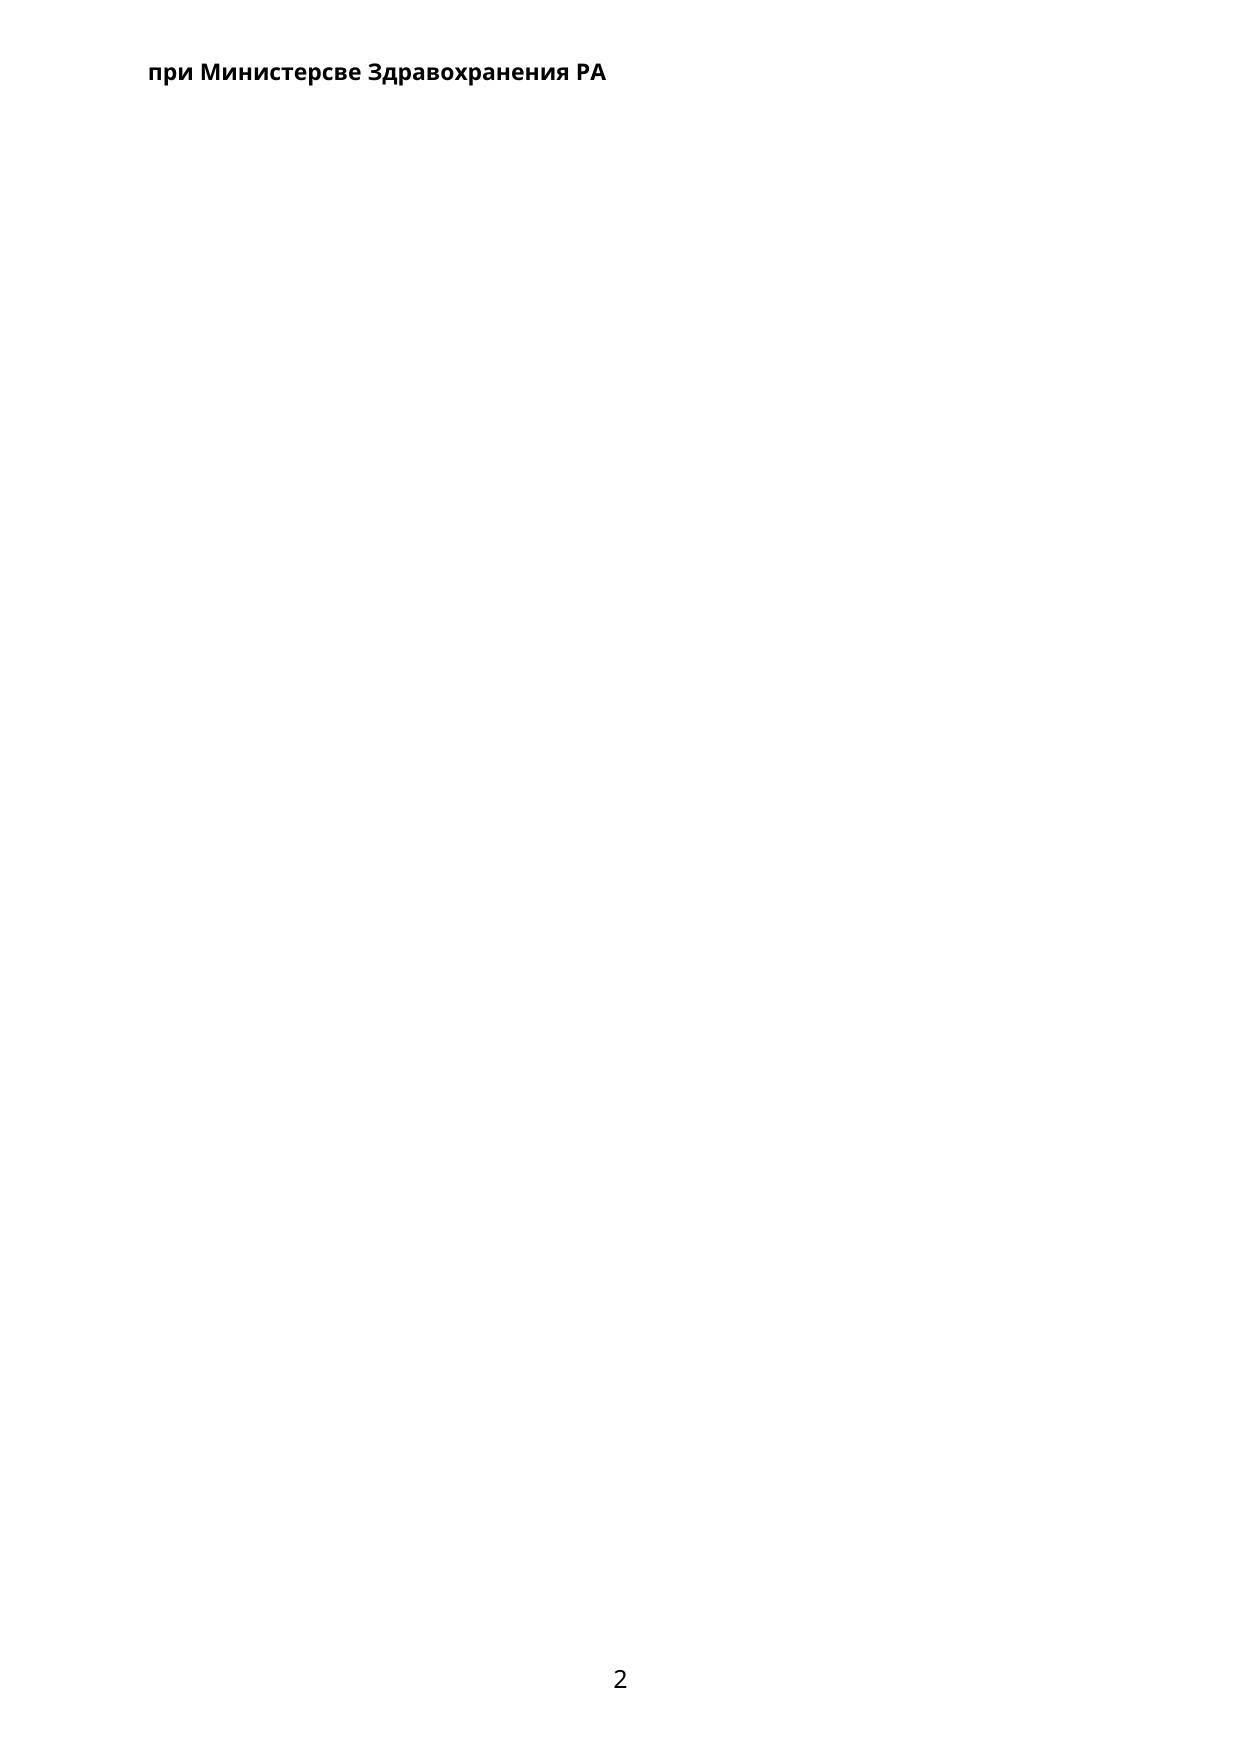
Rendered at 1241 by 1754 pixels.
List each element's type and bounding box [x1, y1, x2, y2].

text [148, 56, 1092, 87]
